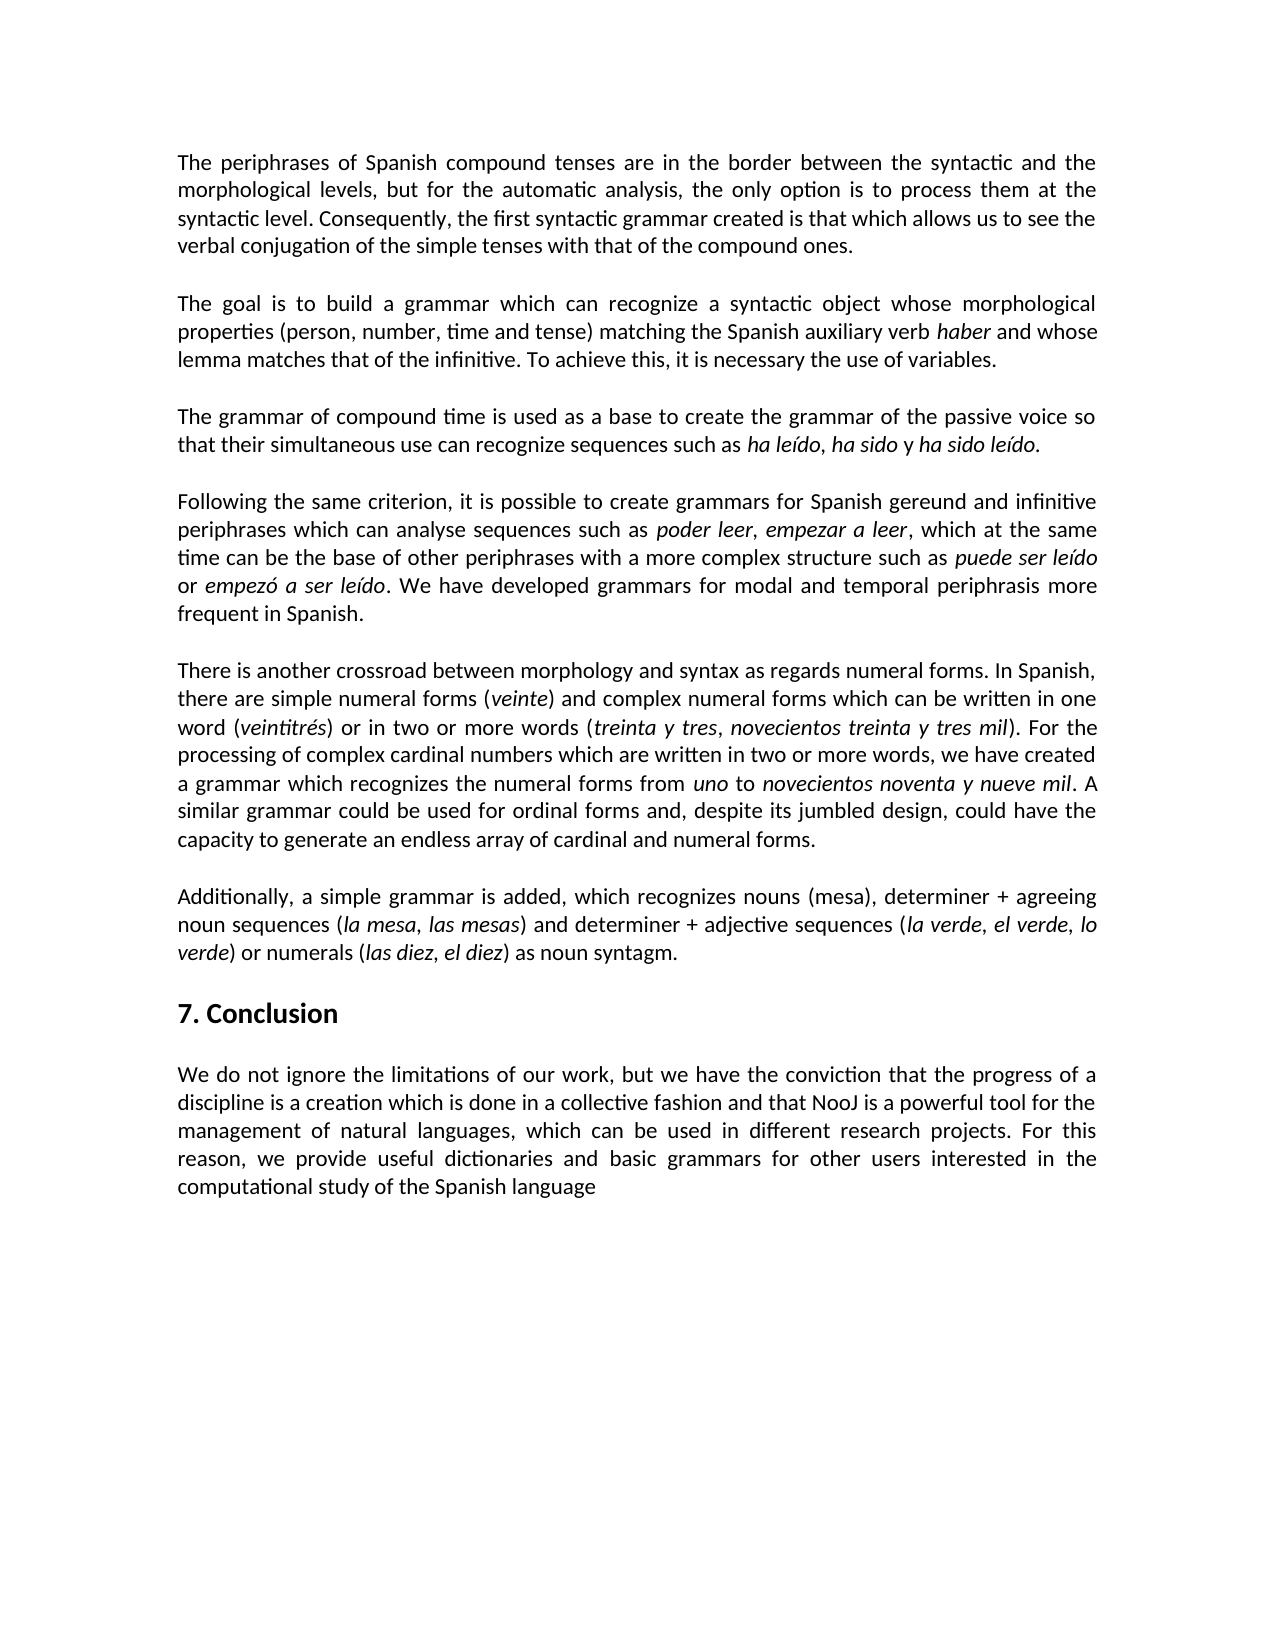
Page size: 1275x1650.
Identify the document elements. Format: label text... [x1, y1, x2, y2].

text The periphrases of Spanish compound tenses are in the border between the syntactic and the morphological levels, but for the automatic analysis, the only option is to process them at the syntactic level. Consequently, the first syntactic grammar created is that which allows us to see the verbal conjugation of the simple tenses with that of the compound ones. [177, 148, 1098, 260]
text 7. Conclusion [177, 995, 1098, 1031]
text The goal is to build a grammar which can recognize a syntactic object whose morphological properties (person, number, time and tense) matching the Spanish auxiliary verb haber and whose lemma matches that of the infinitive. To achieve this, it is necessary the use of variables. [177, 289, 1098, 373]
text We do not ignore the limitations of our work, but we have the conviction that the progress of a discipline is a creation which is done in a collective fashion and that NooJ is a powerful tool for the management of natural languages, which can be used in different research projects. For this reason, we provide useful dictionaries and basic grammars for other users interested in the computational study of the Spanish language [177, 1060, 1098, 1200]
text The grammar of compound time is used as a base to create the grammar of the passive voice so that their simultaneous use can recognize sequences such as ha leído, ha sido y ha sido leído. [177, 402, 1098, 458]
text There is another crossroad between morphology and syntax as regards numeral forms. In Spanish, there are simple numeral forms (veinte) and complex numeral forms which can be written in one word (veintitrés) or in two or more words (treinta y tres, novecientos treinta y tres mil). For the processing of complex cardinal numbers which are written in two or more words, we have created a grammar which recognizes the numeral forms from uno to novecientos noventa y nueve mil. A similar grammar could be used for ordinal forms and, despite its jumbled design, could have the capacity to generate an endless array of cardinal and numeral forms. [177, 657, 1098, 853]
text Following the same criterion, it is possible to create grammars for Spanish gereund and infinitive periphrases which can analyse sequences such as poder leer, empezar a leer, which at the same time can be the base of other periphrases with a more complex structure such as puede ser leído or empezó a ser leído. We have developed grammars for modal and temporal periphrasis more frequent in Spanish. [177, 487, 1098, 627]
text Additionally, a simple grammar is added, which recognizes nouns (mesa), determiner + agreeing noun sequences (la mesa, las mesas) and determiner + adjective sequences (la verde, el verde, lo verde) or numerals (las diez, el diez) as noun syntagm. [177, 882, 1098, 966]
